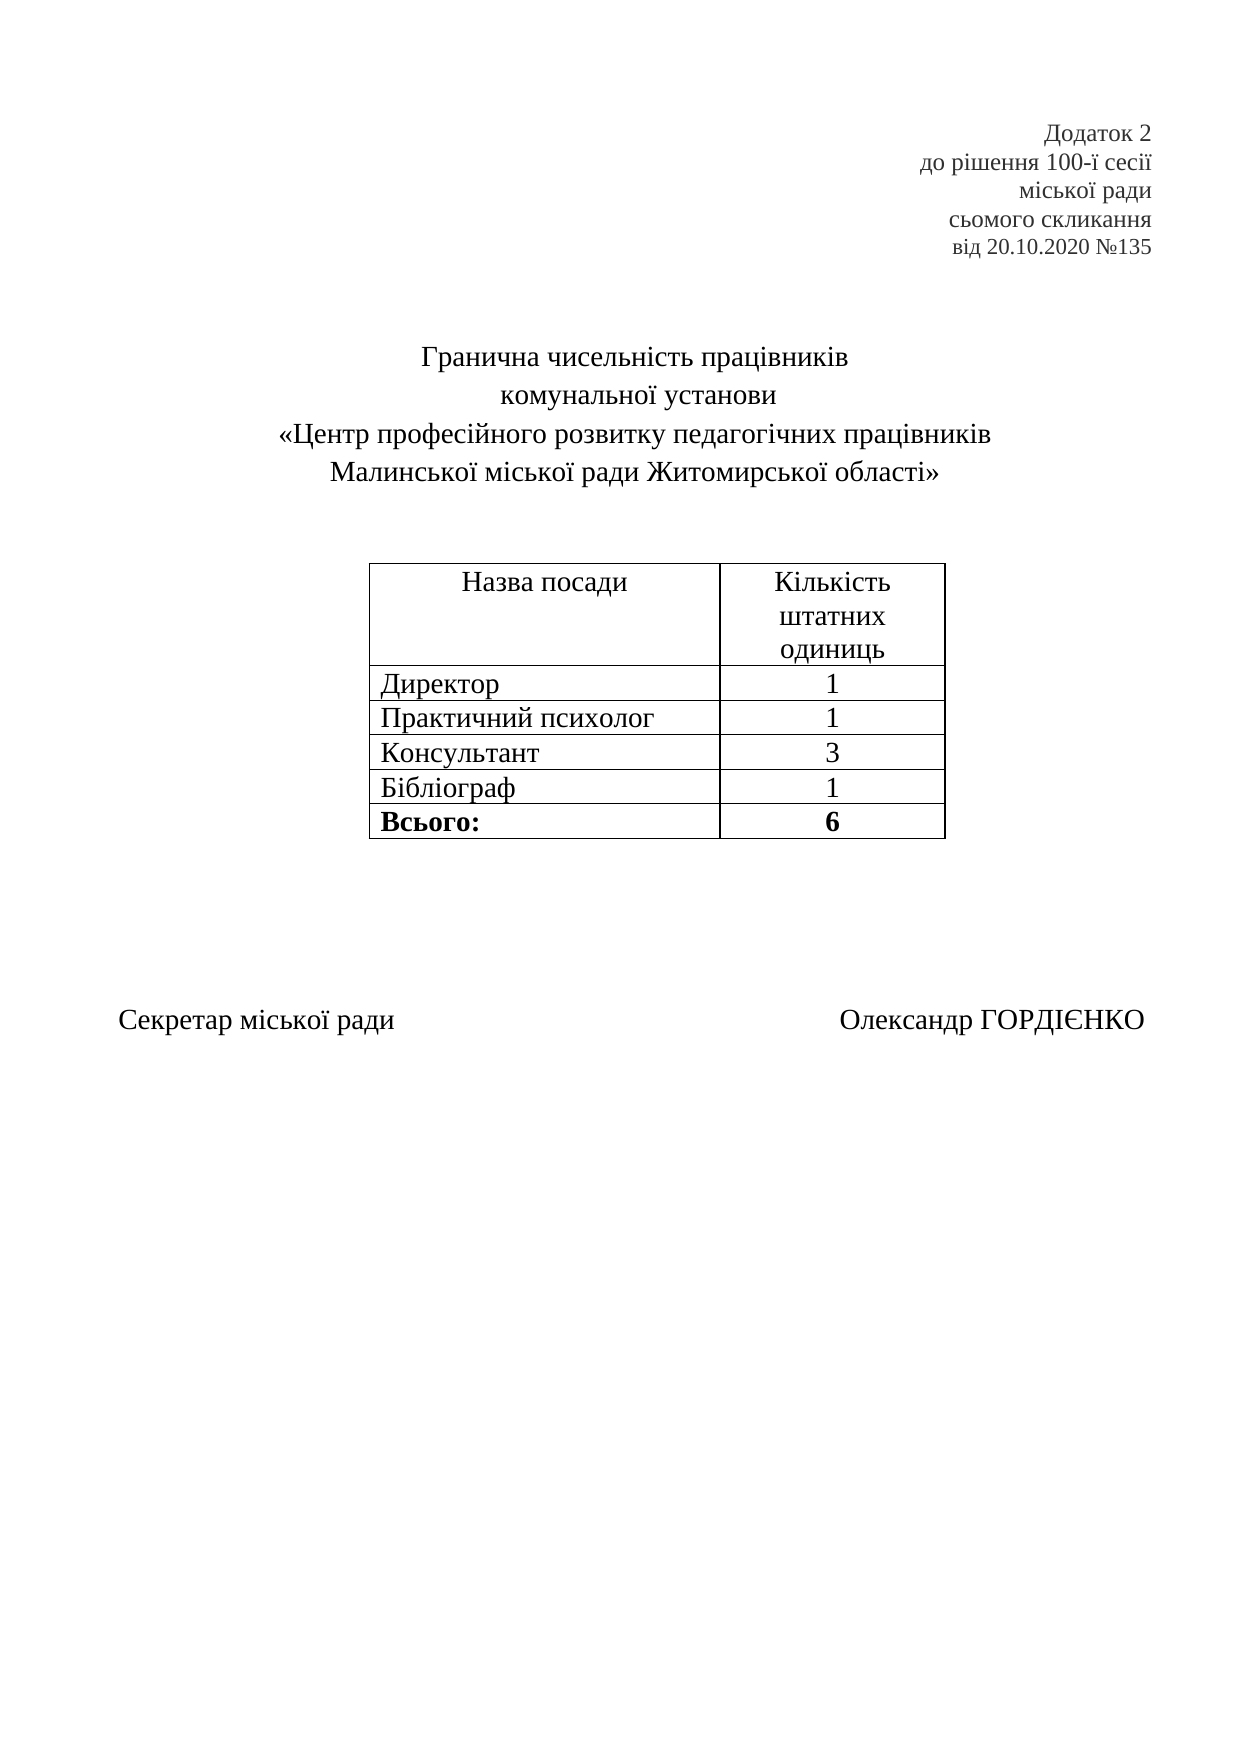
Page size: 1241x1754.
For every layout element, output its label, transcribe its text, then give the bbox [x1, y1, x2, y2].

text Додаток 2 [118, 118, 1152, 147]
table_header Назва посади [370, 564, 719, 665]
table_cell Директор [370, 666, 719, 699]
table_cell 1 [721, 666, 944, 699]
text Секретар міської ради Олександр ГОРДІЄНКО [118, 1002, 1152, 1036]
text Гранична чисельність працівників [118, 339, 1152, 372]
table_cell Всього: [370, 804, 719, 838]
table_cell Практичний психолог [370, 701, 719, 734]
text «Центр професійного розвитку педагогічних працівників [118, 416, 1152, 449]
table_cell 1 [721, 770, 944, 803]
text міської ради [118, 176, 1152, 204]
text комунальної установи [118, 377, 1152, 411]
text від 20.10.2020 №135 [118, 233, 1152, 259]
table_cell Бібліограф [370, 770, 719, 803]
table_header Кількість штатних одиниць [721, 564, 944, 665]
table_cell Консультант [370, 735, 719, 769]
table_cell 1 [721, 701, 944, 734]
text Малинської міської ради Житомирської області» [118, 454, 1152, 488]
text сьомого скликання [118, 204, 1152, 233]
table_cell 6 [721, 804, 944, 838]
table_cell 3 [721, 735, 944, 769]
text до рішення 100-ї сесії [118, 147, 1152, 176]
